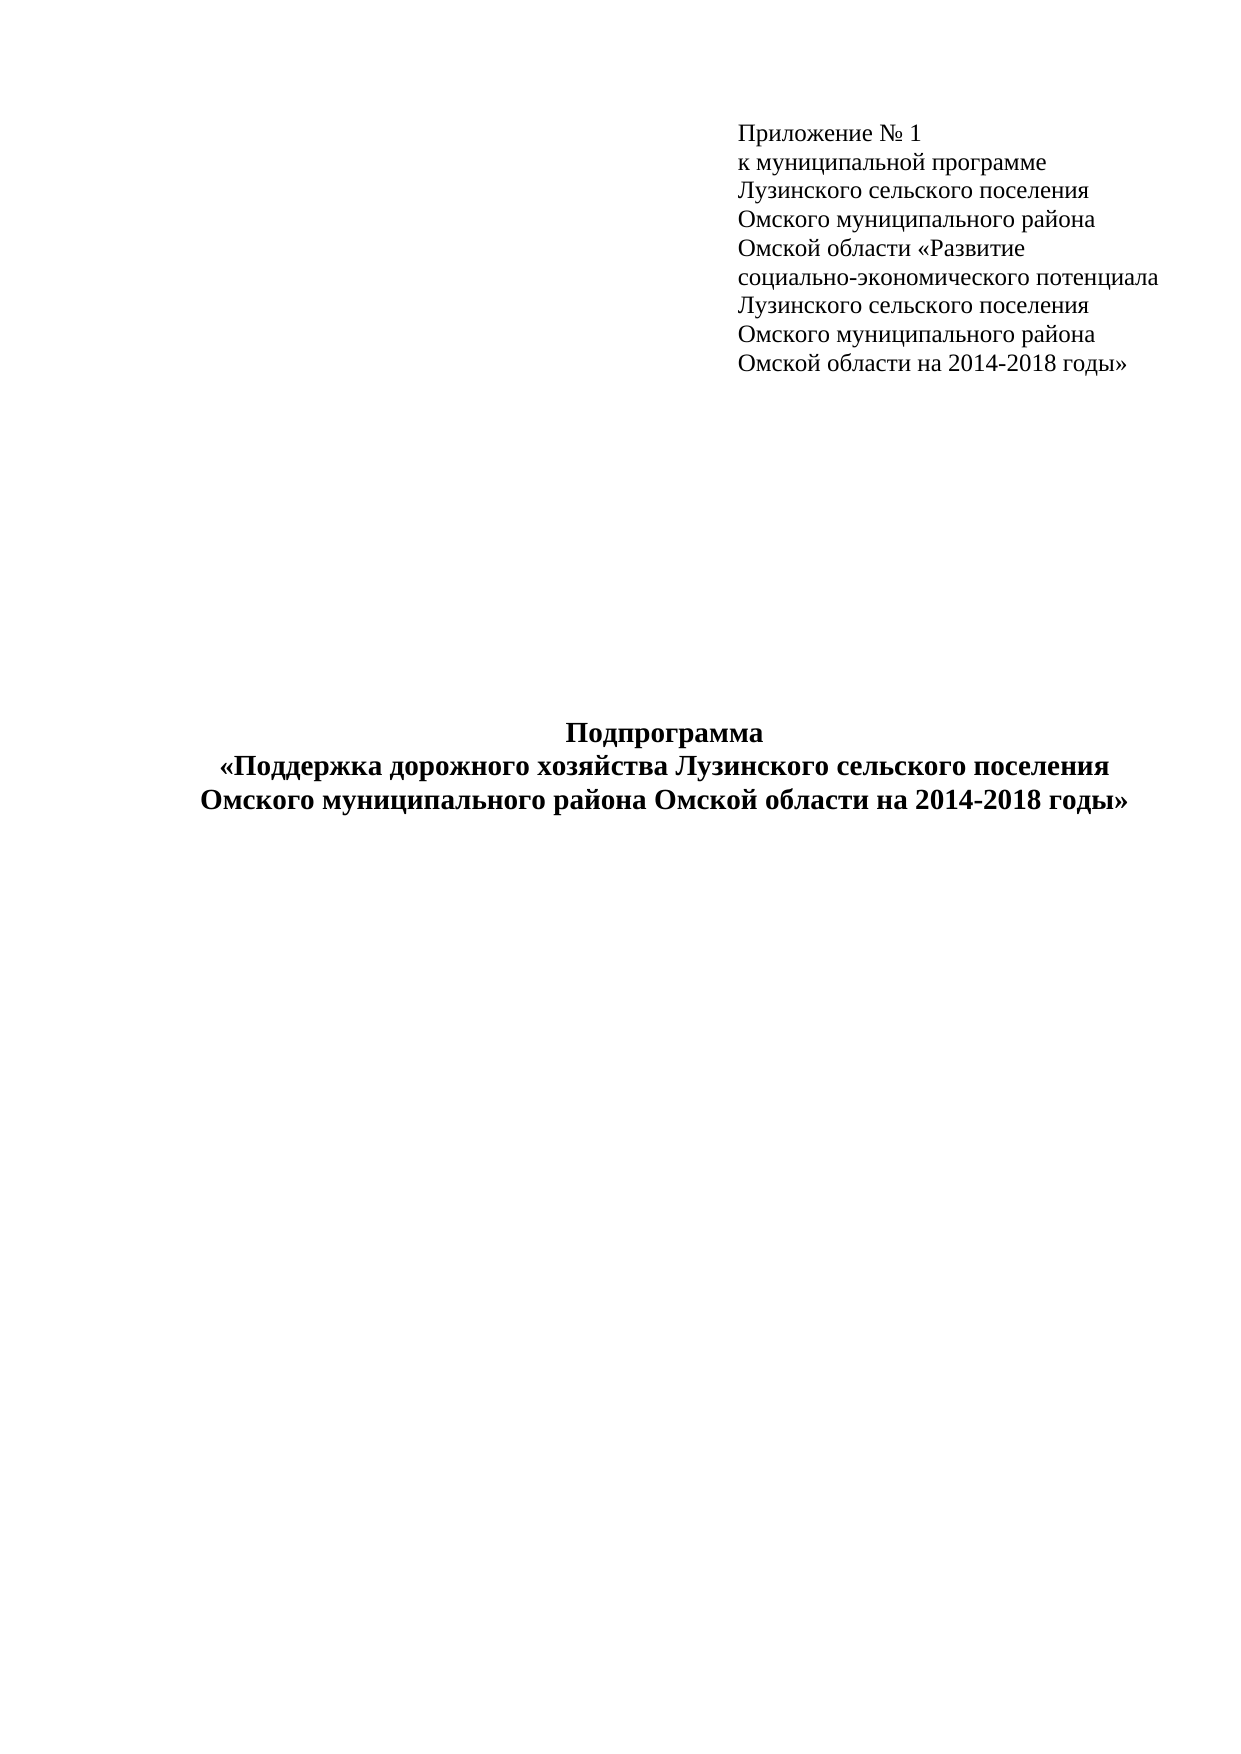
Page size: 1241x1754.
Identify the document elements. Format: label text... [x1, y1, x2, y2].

text Омского муниципального района [664, 204, 1181, 233]
text «Поддержка дорожного хозяйства Лузинского сельского поселения [148, 748, 1181, 782]
text Лузинского сельского поселения [664, 291, 1181, 319]
text к муниципальной программе [664, 147, 1181, 176]
text Омского муниципального района [664, 319, 1181, 348]
text Омской области на 2014-2018 годы» [664, 348, 1181, 377]
text Приложение № 1 [664, 118, 1181, 147]
text Подпрограмма [148, 715, 1181, 748]
text Лузинского сельского поселения [738, 176, 1181, 204]
text Омского муниципального района Омской области на 2014-2018 годы» [148, 782, 1181, 816]
text социально-экономического потенциала [738, 262, 1181, 291]
text Омской области «Развитие [664, 233, 1181, 262]
